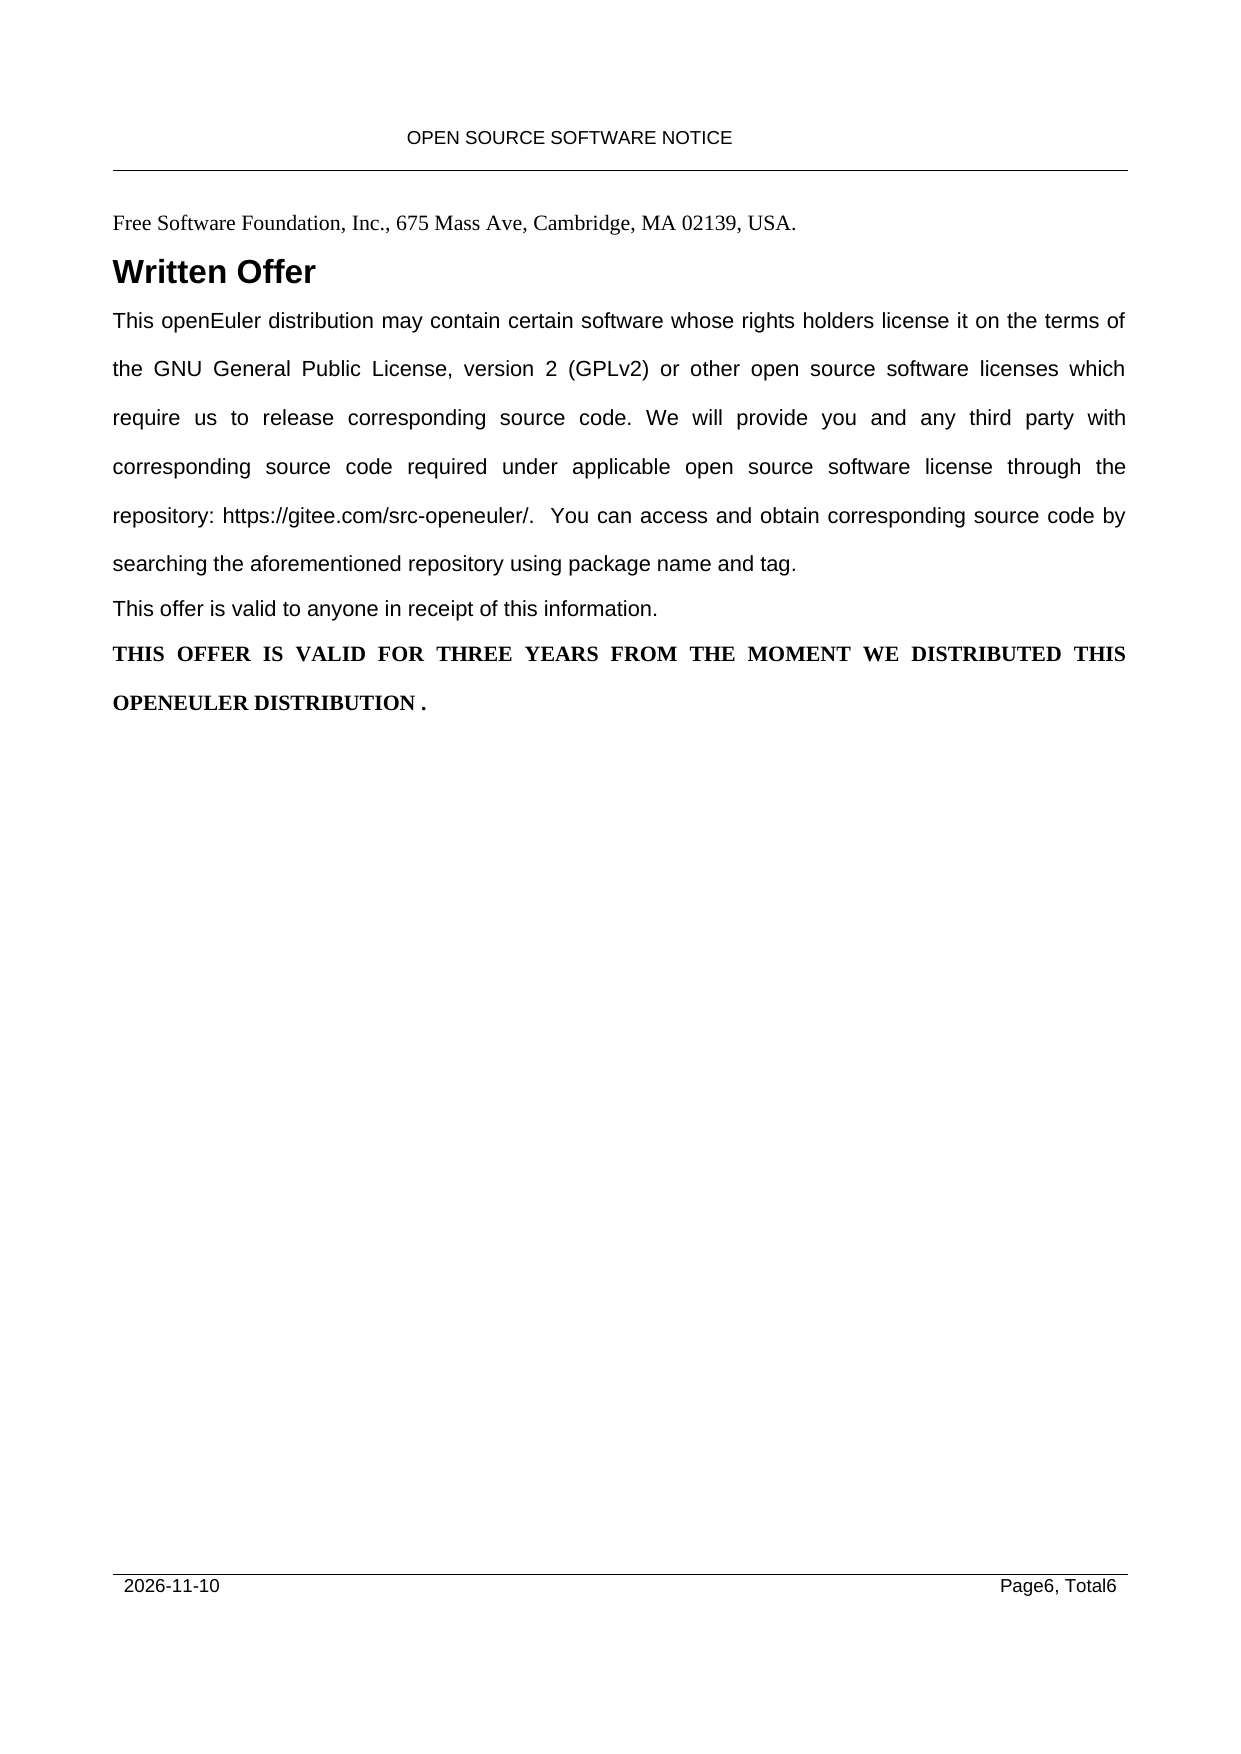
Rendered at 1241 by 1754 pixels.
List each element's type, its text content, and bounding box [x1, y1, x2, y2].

text THIS OFFER IS VALID FOR THREE YEARS FROM THE MOMENT WE DISTRIBUTED THIS OPENEULER DISTRIBUTION . [112, 638, 1128, 719]
text Written Offer [112, 239, 1128, 304]
text This offer is valid to anyone in receipt of this information. [112, 593, 1128, 625]
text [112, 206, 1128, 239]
text This openEuler distribution may contain certain software whose rights holders license it on the terms of the GNU General Public License, version 2 (GPLv2) or other open source software licenses which require us to release corresponding source code. We will provide you and any third party with corresponding source code required under applicable open source software license through the repository: https://gitee.com/src-openeuler/. You can access and obtain corresponding source code by searching the aforementioned repository using package name and tag. [112, 304, 1128, 580]
